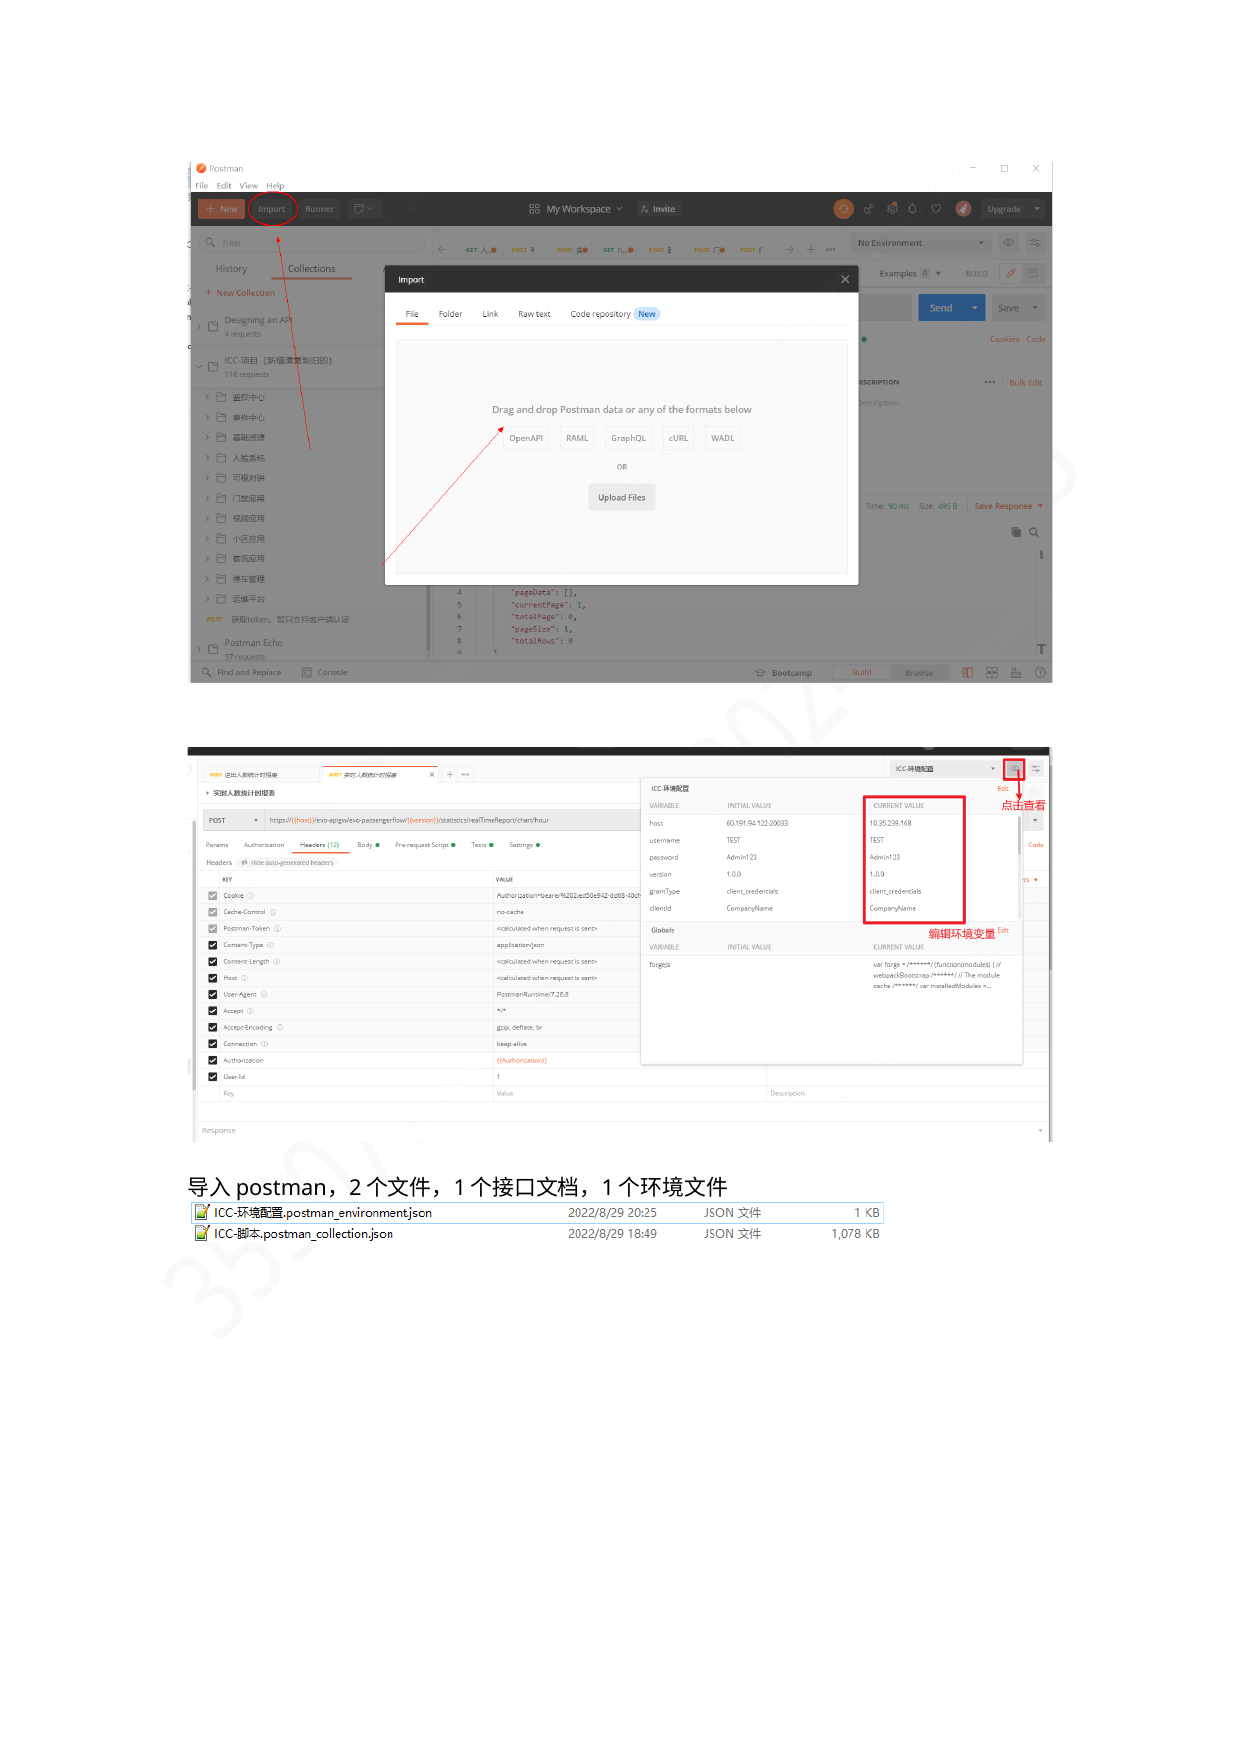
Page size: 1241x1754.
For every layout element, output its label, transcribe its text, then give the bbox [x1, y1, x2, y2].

picture [187, 747, 1053, 1142]
picture [187, 162, 1053, 683]
picture [187, 1202, 1053, 1242]
text 导入postman，2个文件，1个接口文档，1个环境文件 [187, 1169, 1053, 1202]
